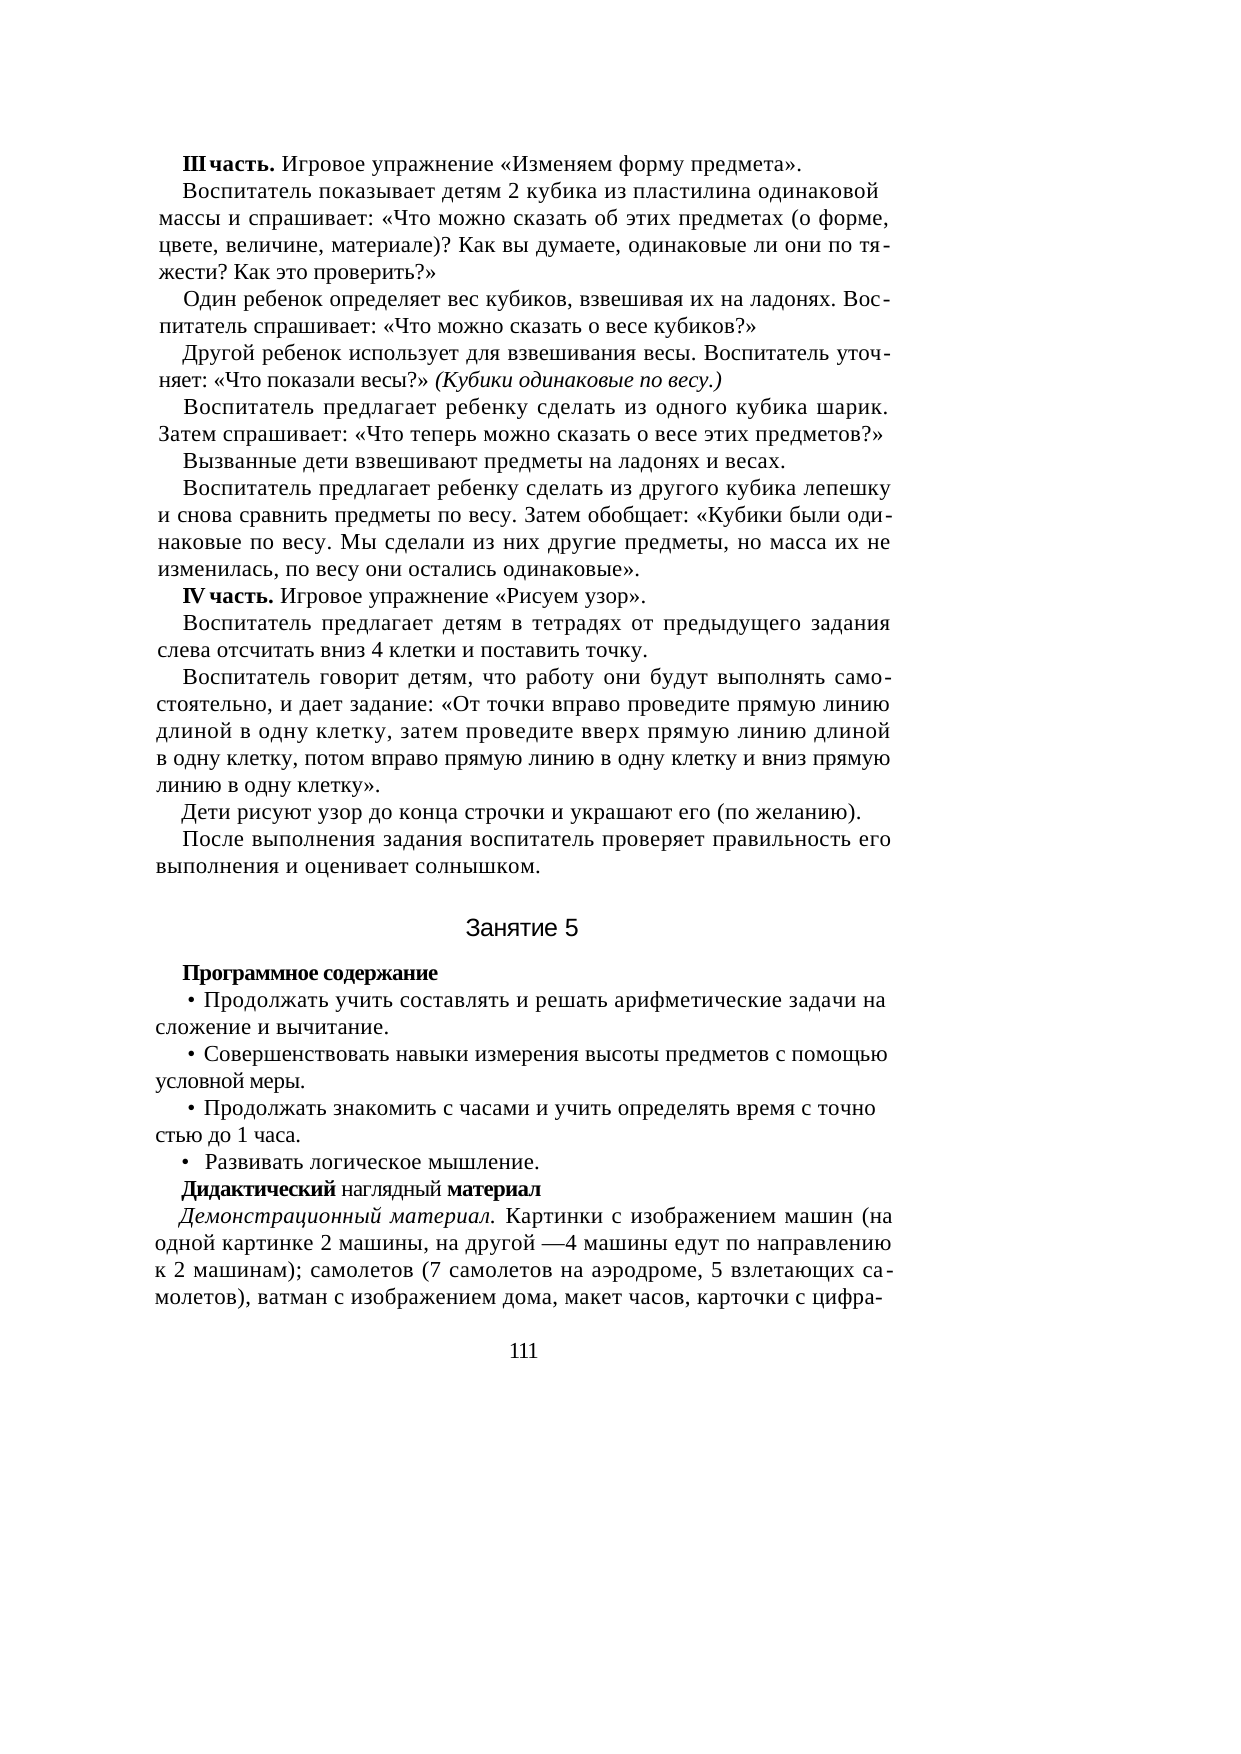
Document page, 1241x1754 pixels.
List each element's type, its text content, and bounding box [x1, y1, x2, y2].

text IV часть. Игровое упражнение «Рисуем узор». [182, 582, 893, 609]
text Воспитатель предлагает ребенку сделать из другого кубика лепешку и снова сравнить предметы по весу. Затем обобщает: «Кубики были одинаковые по весу. Мы сделали из них другие предметы, но масса их не изменилась, по весу они остались одинаковые». [158, 474, 892, 582]
list Продолжать знакомить с часами и учить определять время с точно стью до 1 часа. [155, 1094, 893, 1148]
text Воспитатель говорит детям, что работу они будут выполнять самостоятельно, и дает задание: «От точки вправо проведите прямую линию длиной в одну клетку, затем проведите вверх прямую линию длиной в одну клетку, потом вправо прямую линию в одну клетку и вниз прямую линию в одну клетку». [156, 663, 892, 797]
list Совершенствовать навыки измерения высоты предметов с помощью условной меры. [155, 1040, 893, 1094]
text После выполнения задания воспитатель проверяет правильность его выполнения и оценивает солнышком. [156, 824, 892, 878]
text Другой ребенок использует для взвешивания весы. Воспитатель уточняет: «Что показали весы?» (Кубики одинаковые по весу.) [158, 339, 891, 393]
text Вызванные дети взвешивают предметы на ладонях и весах. [183, 447, 893, 474]
text массы и спрашивает: «Что можно сказать об этих предметах (о форме, цвете, величине, материале)? Как вы думаете, одинаковые ли они по тяжести? Как это проверить?» [158, 204, 890, 285]
text Воспитатель предлагает детям в тетрадях от предыдущего задания слева отсчитать вниз 4 клетки и поставить точку. [157, 609, 892, 663]
text Один ребенок определяет вес кубиков, взвешивая их на ладонях. Воспитатель спрашивает: «Что можно сказать о весе кубиков?» [159, 285, 890, 339]
text • Развивать логическое мышление. Дидактический наглядный материал [181, 1148, 571, 1202]
text Дети рисуют узор до конца строчки и украшают его (по желанию). [181, 797, 893, 824]
text Занятие 5 [154, 913, 890, 942]
text 111 [156, 1337, 893, 1363]
text III часть. Игровое упражнение «Изменяем форму предмета». Воспитатель показывает детям 2 кубика из пластилина одинаковой [182, 150, 893, 204]
text Воспитатель предлагает ребенку сделать из одного кубика шарик. Затем спрашивает: «Что теперь можно сказать о весе этих предметов?» [158, 393, 890, 447]
text Программное содержание [182, 959, 893, 986]
text Демонстрационный материал. Картинки с изображением машин (на одной картинке 2 машины, на другой —4 машины едут по направлению к 2 машинам); самолетов (7 самолетов на аэродроме, 5 взлетающих самолетов), ватман с изображением дома, макет часов, карточки с цифра- [154, 1202, 893, 1310]
list Продолжать учить составлять и решать арифметические задачи на сложение и вычитание. [155, 986, 893, 1040]
